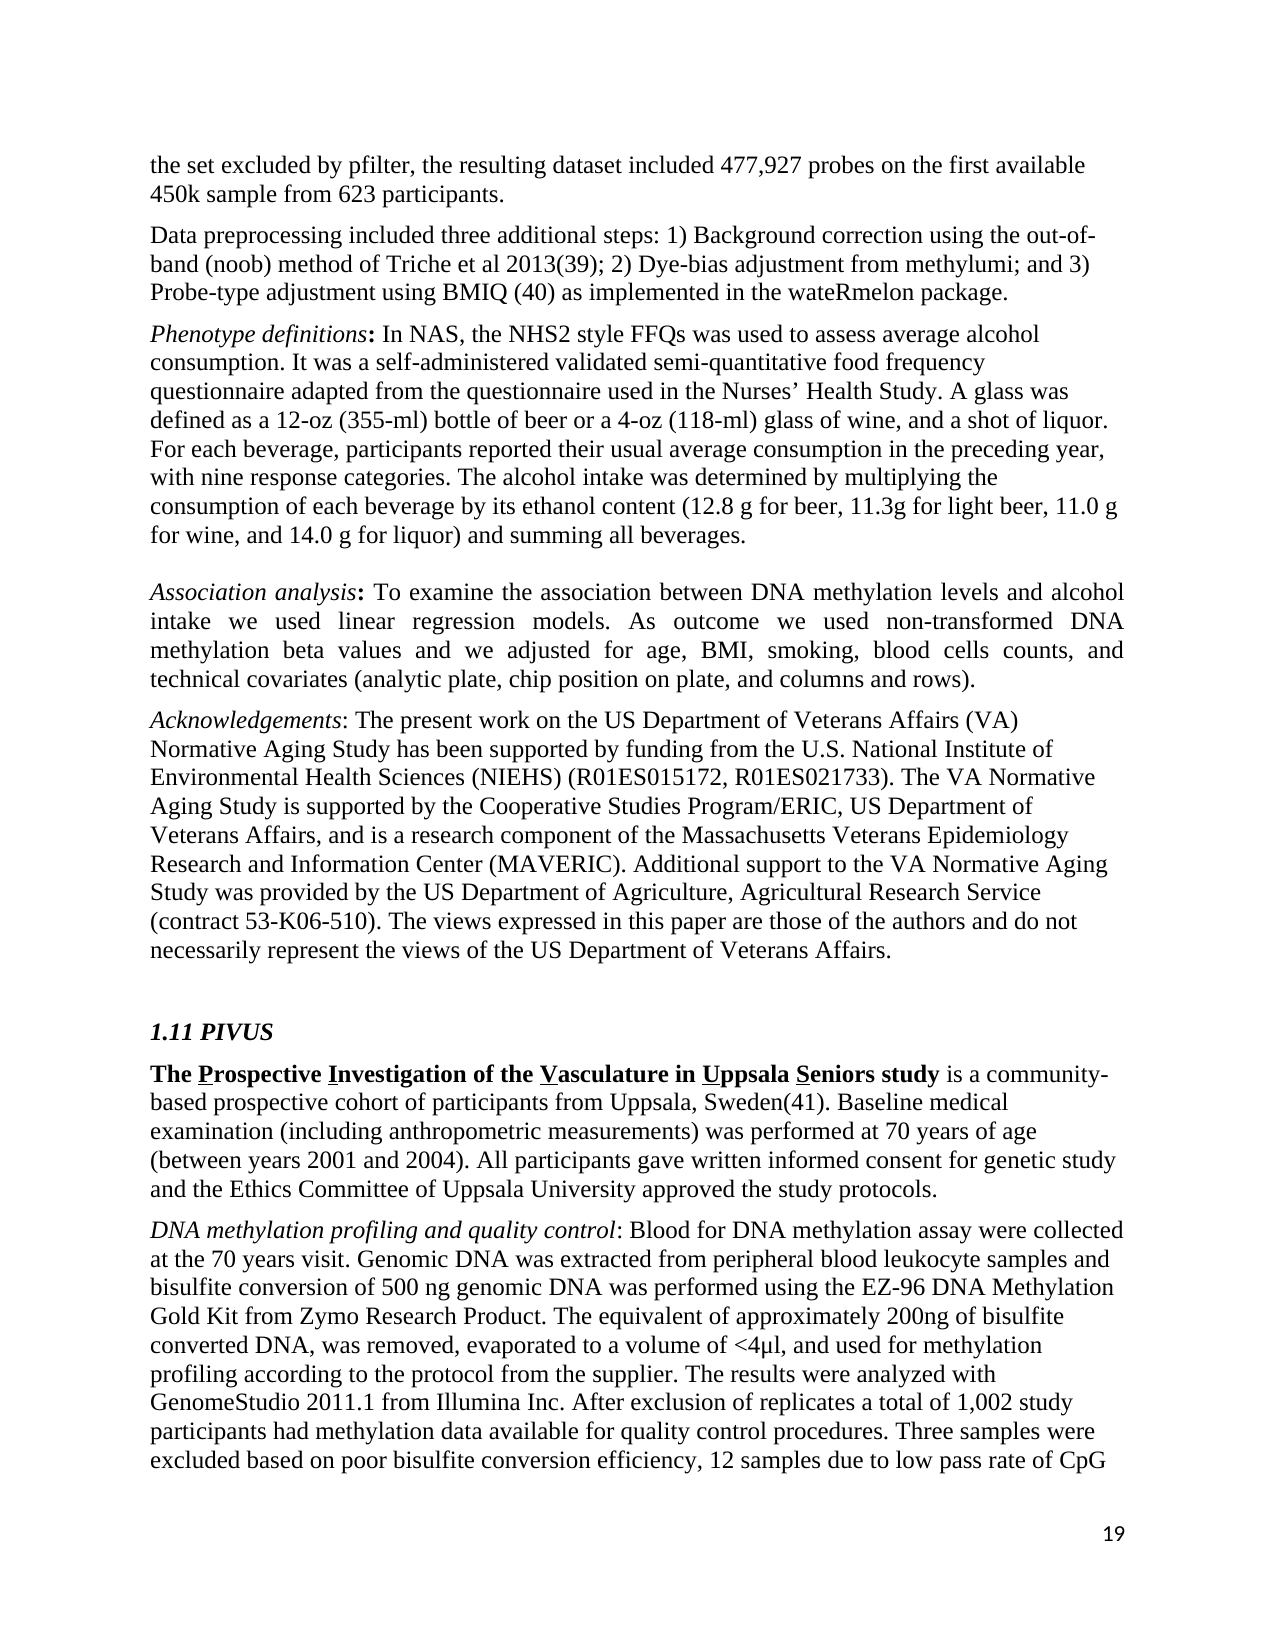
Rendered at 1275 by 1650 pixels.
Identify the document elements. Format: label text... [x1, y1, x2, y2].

text 1.11 PIVUS [150, 1017, 1125, 1046]
text The Prospective Investigation of the Vasculature in Uppsala Seniors study is a community-based prospective cohort of participants from Uppsala, Sweden(41). Baseline medical examination (including anthropometric measurements) was performed at 70 years of age (between years 2001 and 2004). All participants gave written informed consent for genetic study and the Ethics Committee of Uppsala University approved the study protocols. [150, 1059, 1125, 1202]
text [150, 1215, 1125, 1474]
text Data preprocessing included three additional steps: 1) Background correction using the out-of-band (noob) method of Triche et al 2013(39); 2) Dye-bias adjustment from methylumi; and 3) Probe-type adjustment using BMIQ (40) as implemented in the wateRmelon package. [150, 220, 1125, 306]
text Phenotype definitions: In NAS, the NHS2 style FFQs was used to assess average alcohol consumption. It was a self-administered validated semi-quantitative food frequency questionnaire adapted from the questionnaire used in the Nurses’ Health Study. A glass was defined as a 12-oz (355-ml) bottle of beer or a 4-oz (118-ml) glass of wine, and a shot of liquor. For each beverage, participants reported their usual average consumption in the preceding year, with nine response categories. The alcohol intake was determined by multiplying the consumption of each beverage by its ethanol content (12.8 g for beer, 11.3g for light beer, 11.0 g for wine, and 14.0 g for liquor) and summing all beverages. [150, 319, 1125, 549]
text Association analysis: To examine the association between DNA methylation levels and alcohol intake we used linear regression models. As outcome we used non-transformed DNA methylation beta values and we adjusted for age, BMI, smoking, blood cells counts, and technical covariates (analytic plate, chip position on plate, and columns and rows). [150, 577, 1125, 692]
text Acknowledgements: The present work on the US Department of Veterans Affairs (VA) Normative Aging Study has been supported by funding from the U.S. National Institute of Environmental Health Sciences (NIEHS) (R01ES015172, R01ES021733). The VA Normative Aging Study is supported by the Cooperative Studies Program/ERIC, US Department of Veterans Affairs, and is a research component of the Massachusetts Veterans Epidemiology Research and Information Center (MAVERIC). Additional support to the VA Normative Aging Study was provided by the US Department of Agriculture, Agricultural Research Service (contract 53-K06-510). The views expressed in this paper are those of the authors and do not necessarily represent the views of the US Department of Veterans Affairs. [150, 705, 1125, 964]
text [150, 150, 1125, 207]
